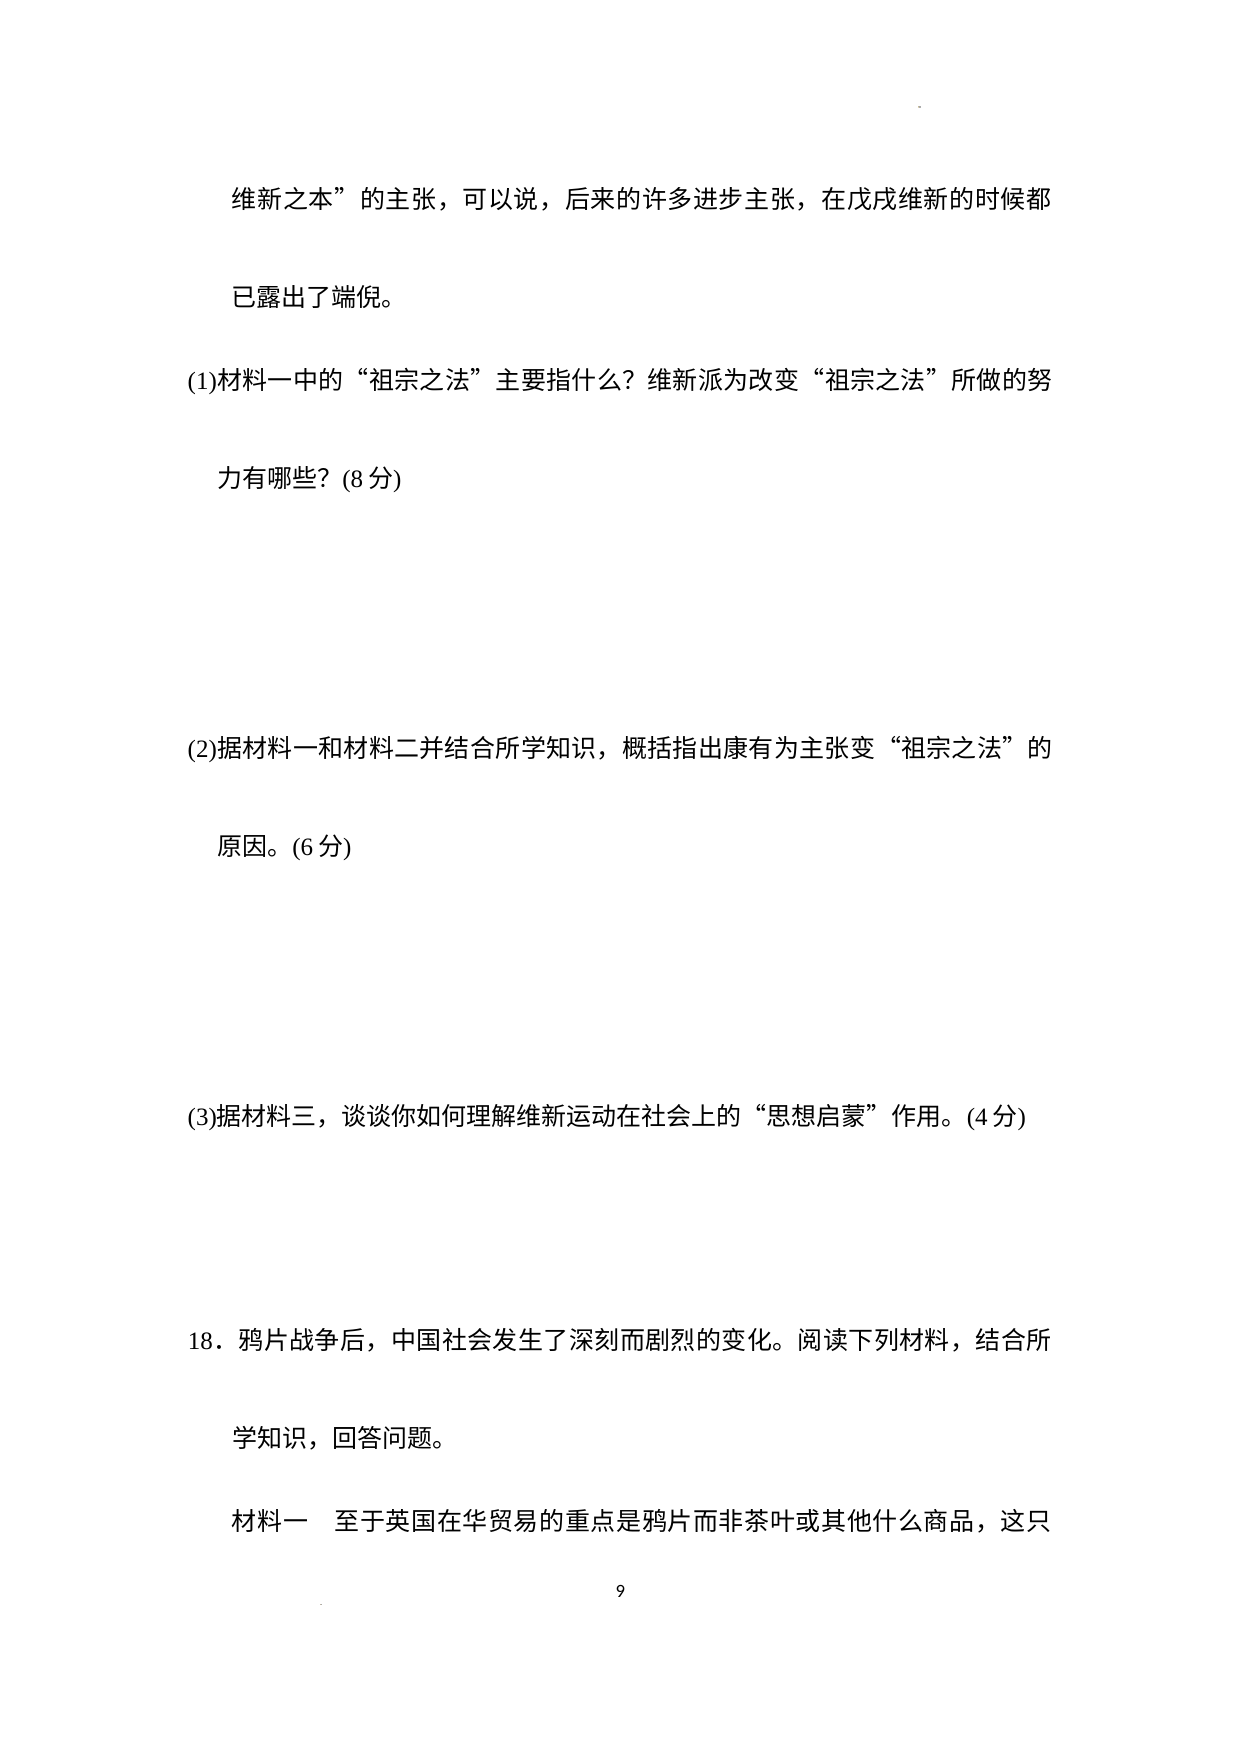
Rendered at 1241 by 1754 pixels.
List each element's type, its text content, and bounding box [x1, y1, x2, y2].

text (1)材料一中的“祖宗之法”主要指什么？维新派为改变“祖宗之法”所做的努力有哪些？(8分) [187, 346, 1053, 509]
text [232, 166, 1053, 328]
text (3)据材料三，谈谈你如何理解维新运动在社会上的“思想启蒙”作用。(4分) [187, 1082, 1053, 1147]
text (2)据材料一和材料二并结合所学知识，概括指出康有为主张变“祖宗之法”的原因。(6分) [187, 714, 1053, 877]
text 18．鸦片战争后，中国社会发生了深刻而剧烈的变化。阅读下列材料，结合所学知识，回答问题。 [188, 1306, 1053, 1469]
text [232, 1487, 1053, 1552]
